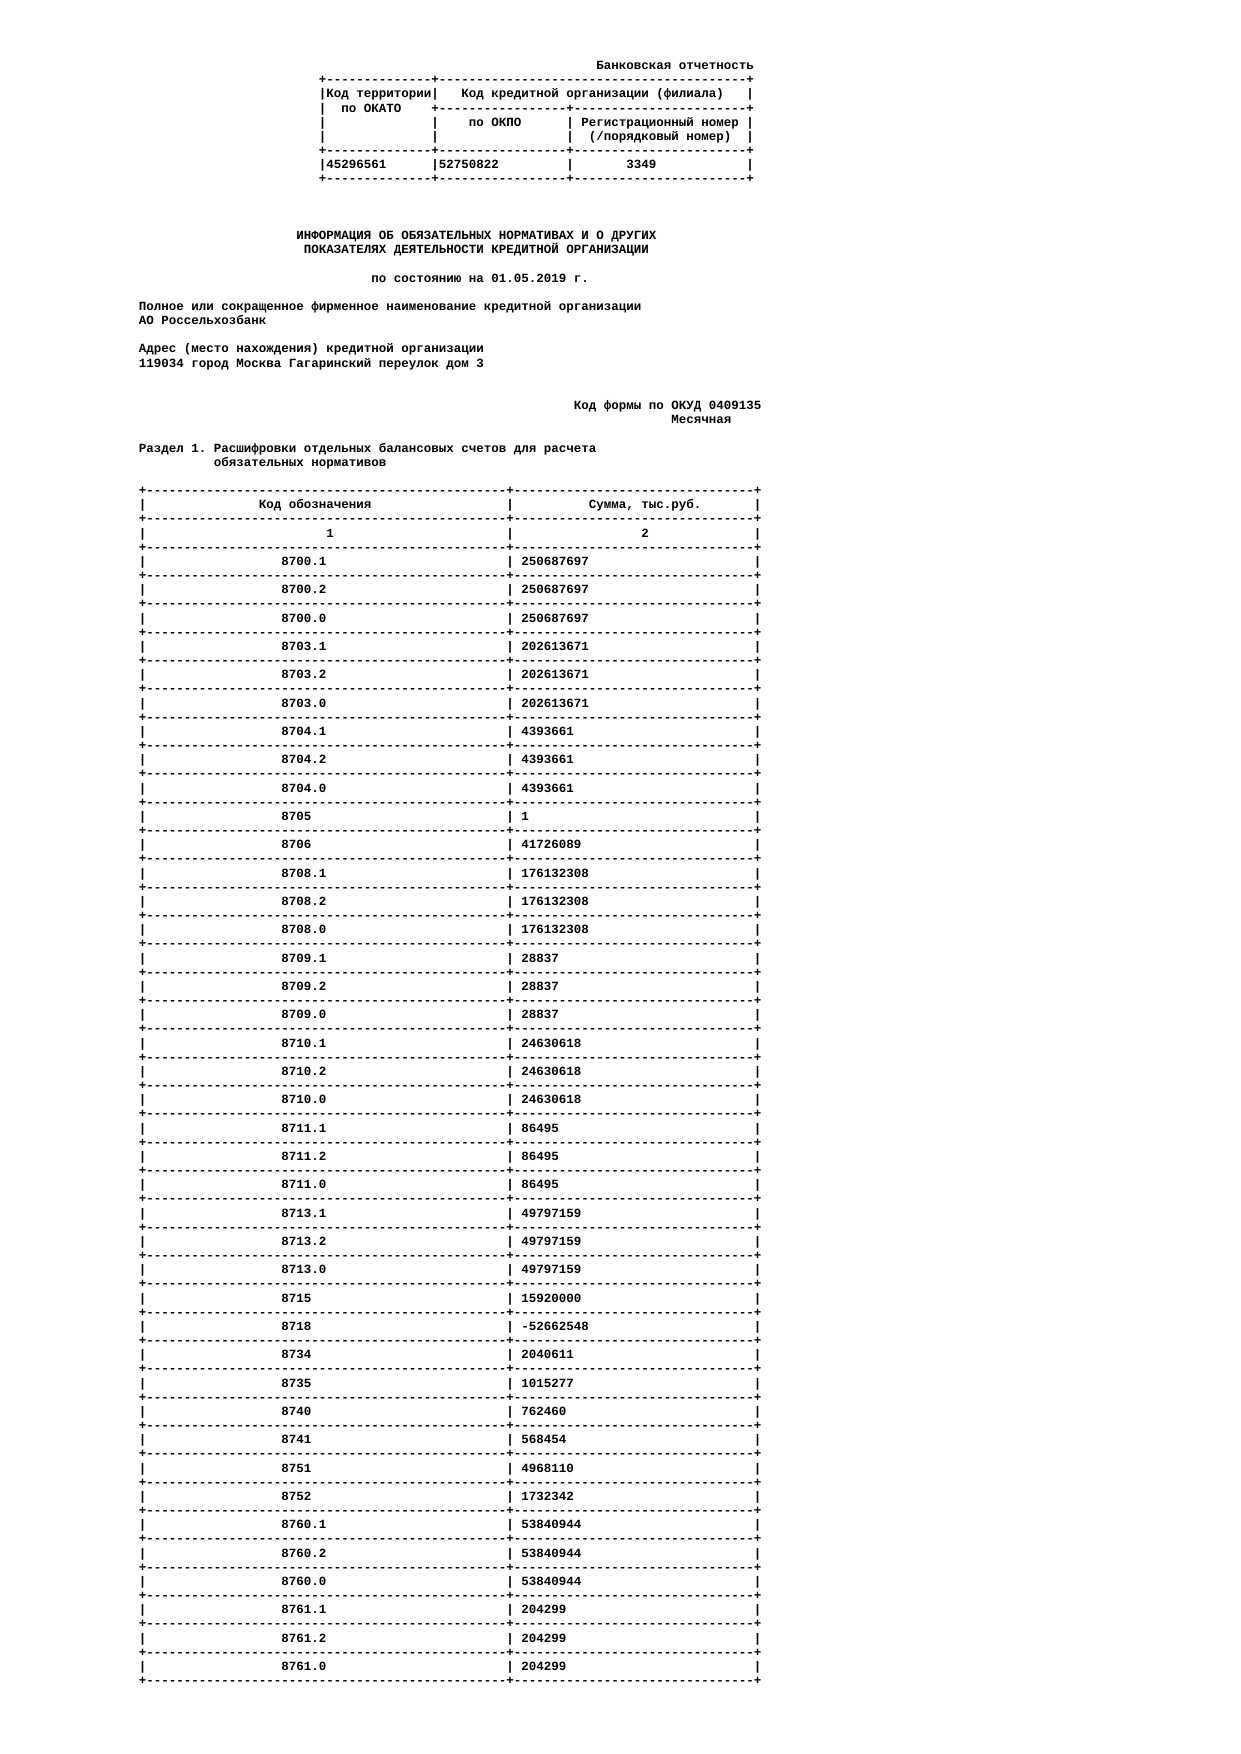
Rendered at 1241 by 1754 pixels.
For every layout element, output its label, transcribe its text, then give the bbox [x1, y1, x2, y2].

text | 8760.0 | 53840944 | [139, 1575, 1101, 1589]
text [139, 1674, 1101, 1688]
text Код формы по ОКУД 0409135 [139, 399, 1101, 413]
text +------------------------------------------------+--------------------------------+ [139, 654, 1101, 668]
text | по ОКАТО +-----------------+-----------------------+ [139, 102, 1101, 116]
text +------------------------------------------------+--------------------------------+ [139, 1107, 1101, 1122]
text | 8708.0 | 176132308 | [139, 923, 1101, 937]
text | 8710.0 | 24630618 | [139, 1093, 1101, 1107]
text | 8713.1 | 49797159 | [139, 1207, 1101, 1221]
text +------------------------------------------------+--------------------------------+ [139, 1532, 1101, 1547]
text Месячная [139, 413, 1101, 427]
text | 8709.0 | 28837 | [139, 1008, 1101, 1022]
text +------------------------------------------------+--------------------------------+ [139, 512, 1101, 527]
text | 8703.2 | 202613671 | [139, 668, 1101, 682]
text +------------------------------------------------+--------------------------------+ [139, 682, 1101, 697]
text +------------------------------------------------+--------------------------------+ [139, 597, 1101, 612]
text +------------------------------------------------+--------------------------------+ [139, 1249, 1101, 1263]
text Полное или сокращенное фирменное наименование кредитной организации [139, 300, 1101, 314]
text АО Россельхозбанк [139, 314, 1101, 328]
text | 8709.1 | 28837 | [139, 952, 1101, 966]
text +------------------------------------------------+--------------------------------+ [139, 1079, 1101, 1093]
text ПОКАЗАТЕЛЯХ ДЕЯТЕЛЬНОСТИ КРЕДИТНОЙ ОРГАНИЗАЦИИ [139, 243, 1101, 257]
text +------------------------------------------------+--------------------------------+ [139, 739, 1101, 753]
text +------------------------------------------------+--------------------------------+ [139, 1022, 1101, 1037]
text +------------------------------------------------+--------------------------------+ [139, 626, 1101, 640]
text | 8761.2 | 204299 | [139, 1632, 1101, 1646]
text обязательных нормативов [139, 456, 1101, 470]
text +------------------------------------------------+--------------------------------+ [139, 1504, 1101, 1518]
text | 8703.0 | 202613671 | [139, 697, 1101, 711]
text +------------------------------------------------+--------------------------------+ [139, 484, 1101, 498]
text | 8740 | 762460 | [139, 1405, 1101, 1419]
text +------------------------------------------------+--------------------------------+ [139, 937, 1101, 952]
text | 8761.1 | 204299 | [139, 1603, 1101, 1617]
text +------------------------------------------------+--------------------------------+ [139, 1334, 1101, 1348]
text | 8710.1 | 24630618 | [139, 1037, 1101, 1051]
text +------------------------------------------------+--------------------------------+ [139, 1221, 1101, 1235]
text | 8711.2 | 86495 | [139, 1150, 1101, 1164]
text +------------------------------------------------+--------------------------------+ [139, 1277, 1101, 1292]
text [139, 1646, 1101, 1660]
text | | по ОКПО | Регистрационный номер | [139, 116, 1101, 130]
text по состоянию на 01.05.2019 г. [139, 272, 1101, 286]
text +------------------------------------------------+--------------------------------+ [139, 541, 1101, 555]
text | 8713.0 | 49797159 | [139, 1263, 1101, 1277]
text | 8700.2 | 250687697 | [139, 583, 1101, 597]
text +------------------------------------------------+--------------------------------+ [139, 569, 1101, 583]
text +------------------------------------------------+--------------------------------+ [139, 767, 1101, 782]
text | 8710.2 | 24630618 | [139, 1065, 1101, 1079]
text | 8709.2 | 28837 | [139, 980, 1101, 994]
text +------------------------------------------------+--------------------------------+ [139, 966, 1101, 980]
text | 8751 | 4968110 | [139, 1462, 1101, 1476]
text | 8715 | 15920000 | [139, 1292, 1101, 1306]
text | 8711.0 | 86495 | [139, 1178, 1101, 1192]
text 119034 город Москва Гагаринский переулок дом 3 [139, 357, 1101, 371]
text | 8708.2 | 176132308 | [139, 895, 1101, 909]
text | 8700.0 | 250687697 | [139, 612, 1101, 626]
text | 8705 | 1 | [139, 810, 1101, 824]
text | 8704.2 | 4393661 | [139, 753, 1101, 767]
text +------------------------------------------------+--------------------------------+ [139, 1136, 1101, 1150]
text +------------------------------------------------+--------------------------------+ [139, 796, 1101, 810]
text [139, 1617, 1101, 1632]
text | 8711.1 | 86495 | [139, 1122, 1101, 1136]
text +------------------------------------------------+--------------------------------+ [139, 1164, 1101, 1178]
text +------------------------------------------------+--------------------------------+ [139, 1192, 1101, 1207]
text |Код территории| Код кредитной организации (филиала) | [139, 87, 1101, 102]
text +------------------------------------------------+--------------------------------+ [139, 1051, 1101, 1065]
text +------------------------------------------------+--------------------------------+ [139, 994, 1101, 1008]
text +--------------+-----------------+-----------------------+ [139, 144, 1101, 158]
text | 8704.0 | 4393661 | [139, 782, 1101, 796]
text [139, 1561, 1101, 1575]
text +------------------------------------------------+--------------------------------+ [139, 1362, 1101, 1377]
text | 1 | 2 | [139, 527, 1101, 541]
text ИНФОРМАЦИЯ ОБ ОБЯЗАТЕЛЬНЫХ НОРМАТИВАХ И О ДРУГИХ [139, 229, 1101, 243]
text Раздел 1. Расшифровки отдельных балансовых счетов для расчета [139, 442, 1101, 456]
text +------------------------------------------------+--------------------------------+ [139, 852, 1101, 867]
text | 8700.1 | 250687697 | [139, 555, 1101, 569]
text | 8718 | -52662548 | [139, 1320, 1101, 1334]
text | 8706 | 41726089 | [139, 838, 1101, 852]
text | 8741 | 568454 | [139, 1433, 1101, 1447]
text +------------------------------------------------+--------------------------------+ [139, 1391, 1101, 1405]
text | 8703.1 | 202613671 | [139, 640, 1101, 654]
text +------------------------------------------------+--------------------------------+ [139, 1447, 1101, 1462]
text | 8734 | 2040611 | [139, 1348, 1101, 1362]
text | 8760.2 | 53840944 | [139, 1547, 1101, 1561]
text | 8708.1 | 176132308 | [139, 867, 1101, 881]
text +--------------+-----------------+-----------------------+ [139, 172, 1101, 187]
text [139, 1589, 1101, 1603]
text +--------------+-----------------------------------------+ [139, 73, 1101, 87]
text +------------------------------------------------+--------------------------------+ [139, 909, 1101, 923]
text Адрес (место нахождения) кредитной организации [139, 342, 1101, 357]
text | 8704.1 | 4393661 | [139, 725, 1101, 739]
text |45296561 |52750822 | 3349 | [139, 158, 1101, 172]
text +------------------------------------------------+--------------------------------+ [139, 881, 1101, 895]
text Банковская отчетность [139, 59, 1101, 73]
text | 8760.1 | 53840944 | [139, 1518, 1101, 1532]
text | | | (/порядковый номер) | [139, 130, 1101, 144]
text | 8735 | 1015277 | [139, 1377, 1101, 1391]
text | Код обозначения | Сумма, тыс.руб. | [139, 498, 1101, 512]
text | 8752 | 1732342 | [139, 1490, 1101, 1504]
text +------------------------------------------------+--------------------------------+ [139, 711, 1101, 725]
text +------------------------------------------------+--------------------------------+ [139, 824, 1101, 838]
text | 8713.2 | 49797159 | [139, 1235, 1101, 1249]
text +------------------------------------------------+--------------------------------+ [139, 1419, 1101, 1433]
text +------------------------------------------------+--------------------------------+ [139, 1476, 1101, 1490]
text +------------------------------------------------+--------------------------------+ [139, 1306, 1101, 1320]
text | 8761.0 | 204299 | [139, 1660, 1101, 1674]
